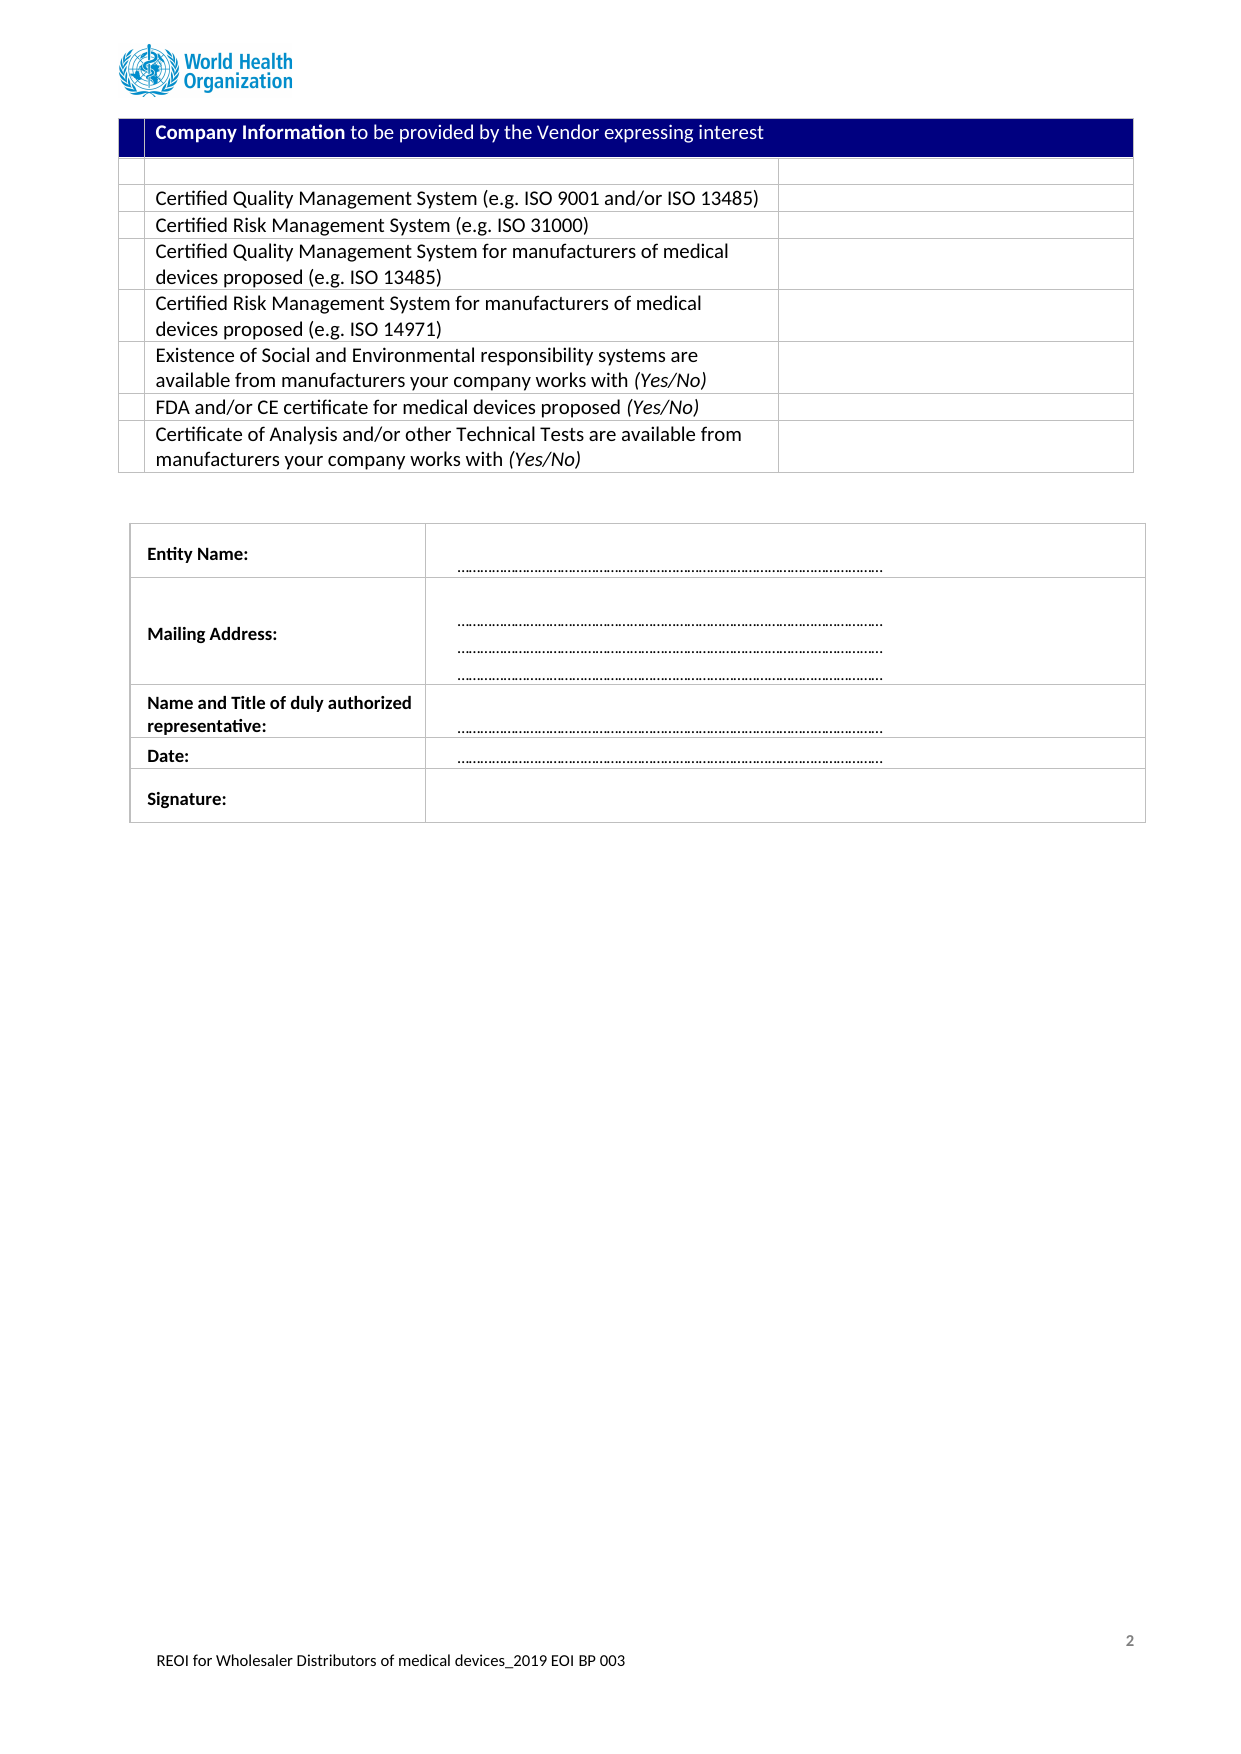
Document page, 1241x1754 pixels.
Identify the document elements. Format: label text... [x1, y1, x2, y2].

table_cell Date: [131, 738, 425, 767]
table_cell Certified Risk Management System for manufacturers of medical devices proposed (e.g. ISO 14971) [145, 290, 778, 341]
table_cell ………………………………………………………………………………………………… [426, 738, 1145, 767]
table_cell [119, 342, 144, 393]
table_header Entity Name: [131, 524, 425, 577]
table_cell [119, 394, 144, 420]
table_cell [119, 421, 144, 472]
table_cell Existence of Social and Environmental responsibility systems are available from manufacturers your company works with (Yes/No) [145, 342, 778, 393]
table_cell [119, 290, 144, 341]
table_cell [426, 769, 1145, 822]
table_cell [779, 421, 1133, 472]
table_cell [779, 185, 1133, 211]
picture [118, 43, 293, 98]
table_cell [779, 342, 1133, 393]
table_header ………………………………………………………………………………………………… [426, 524, 1145, 577]
table_cell Certificate of Analysis and/or other Technical Tests are available from manufacturers your company works with (Yes/No) [145, 421, 778, 472]
table_cell [779, 239, 1133, 289]
table_header [119, 119, 144, 157]
table_cell [145, 159, 778, 184]
table_cell FDA and/or CE certificate for medical devices proposed (Yes/No) [145, 394, 778, 420]
table_cell Certified Quality Management System (e.g. ISO 9001 and/or ISO 13485) [145, 185, 778, 211]
table_cell Name and Title of duly authorized representative: [131, 685, 425, 737]
table_cell Certified Quality Management System for manufacturers of medical devices proposed (e.g. ISO 13485) [145, 239, 778, 289]
table_cell [779, 394, 1133, 420]
table_cell [779, 290, 1133, 341]
table_cell [119, 212, 144, 237]
table_cell [779, 159, 1133, 184]
table_cell Mailing Address: [131, 578, 425, 684]
table_cell Signature: [131, 769, 425, 822]
table_cell [779, 212, 1133, 237]
table_cell [119, 159, 144, 184]
table_cell ………………………………………………………………………………………………… ………………………………………………………………………………………………… ………………………………………………………………………………………………… [426, 578, 1145, 684]
table_header Company Information to be provided by the Vendor expressing interest [145, 119, 1133, 157]
table_cell [119, 239, 144, 289]
table_cell ………………………………………………………………………………………………… [426, 685, 1145, 737]
table_cell [119, 185, 144, 211]
table_cell Certified Risk Management System (e.g. ISO 31000) [145, 212, 778, 237]
